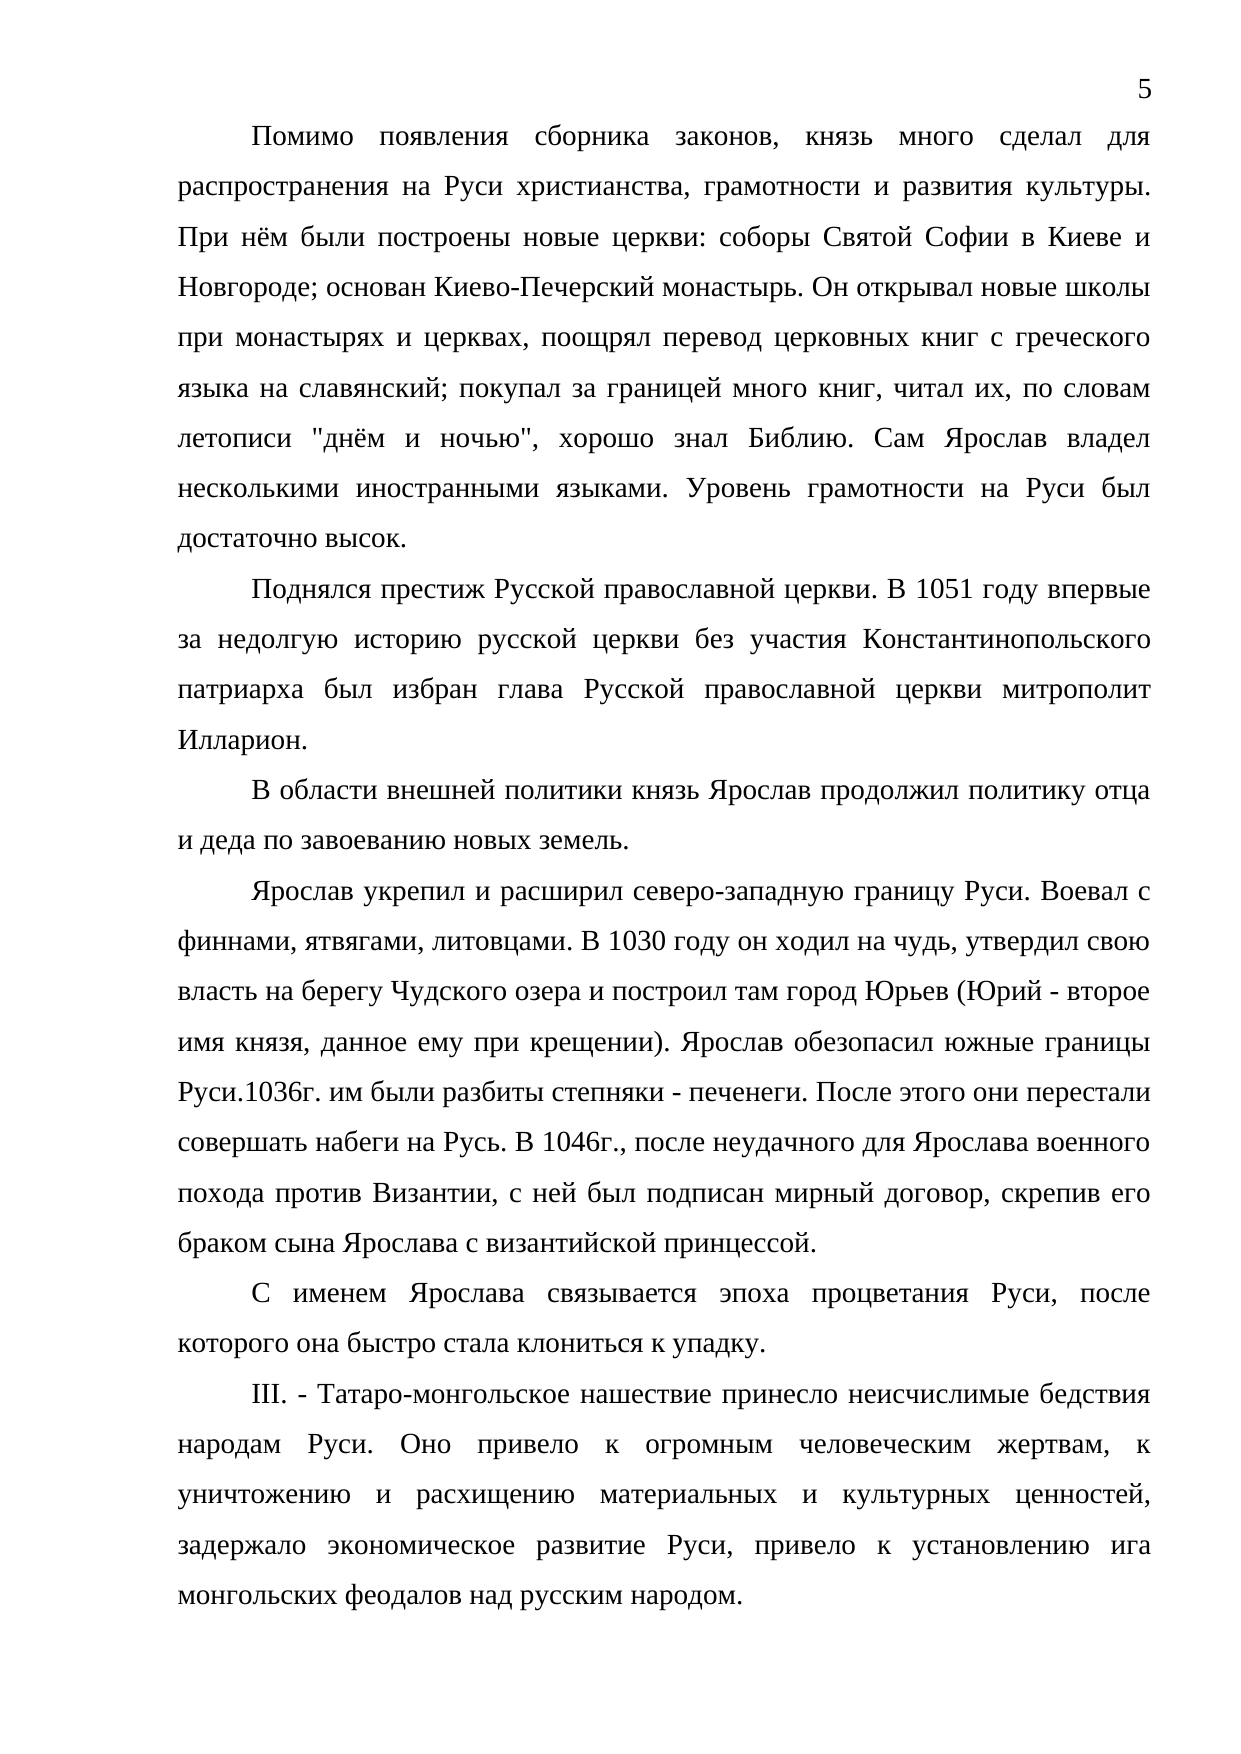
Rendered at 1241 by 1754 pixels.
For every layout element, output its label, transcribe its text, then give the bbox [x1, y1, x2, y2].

text С именем Ярослава связывается эпоха процветания Руси, после которого она быстро стала клониться к упадку. [177, 1275, 1152, 1359]
text Поднялся престиж Русской православной церкви. В 1051 году впервые за недолгую историю русской церкви без участия Константинопольского патриарха был избран глава Русской православной церкви митрополит Илларион. [177, 571, 1152, 755]
text Помимо появления сборника законов, князь много сделал для распространения на Руси христианства, грамотности и развития культуры. При нём были построены новые церкви: соборы Святой Софии в Киеве и Новгороде; основан Киево-Печерский монастырь. Он открывал новые школы при монастырях и церквах, поощрял перевод церковных книг с греческого языка на славянский; покупал за границей много книг, читал их, по словам летописи "днём и ночью", хорошо знал Библию. Сам Ярослав владел несколькими иностранными языками. Уровень грамотности на Руси был достаточно высок. [177, 118, 1152, 554]
text Ярослав укрепил и расширил северо-западную границу Руси. Воевал с финнами, ятвягами, литовцами. В 1030 году он ходил на чудь, утвердил свою власть на берегу Чудского озера и построил там город Юрьев (Юрий - второе имя князя, данное ему при крещении). Ярослав обезопасил южные границы Руси.1036г. им были разбиты степняки - печенеги. После этого они перестали совершать набеги на Русь. В 1046г., после неудачного для Ярослава военного похода против Византии, с ней был подписан мирный договор, скрепив его браком сына Ярослава с византийской принцессой. [177, 873, 1152, 1258]
text III. - Татаро-монгольское нашествие принесло неисчислимые бедствия народам Руси. Оно привело к огромным человеческим жертвам, к уничтожению и расхищению материальных и культурных ценностей, задержало экономическое развитие Руси, привело к установлению ига монгольских феодалов над русским народом. [177, 1376, 1152, 1611]
text В области внешней политики князь Ярослав продолжил политику отца и деда по завоеванию новых земель. [177, 772, 1152, 856]
